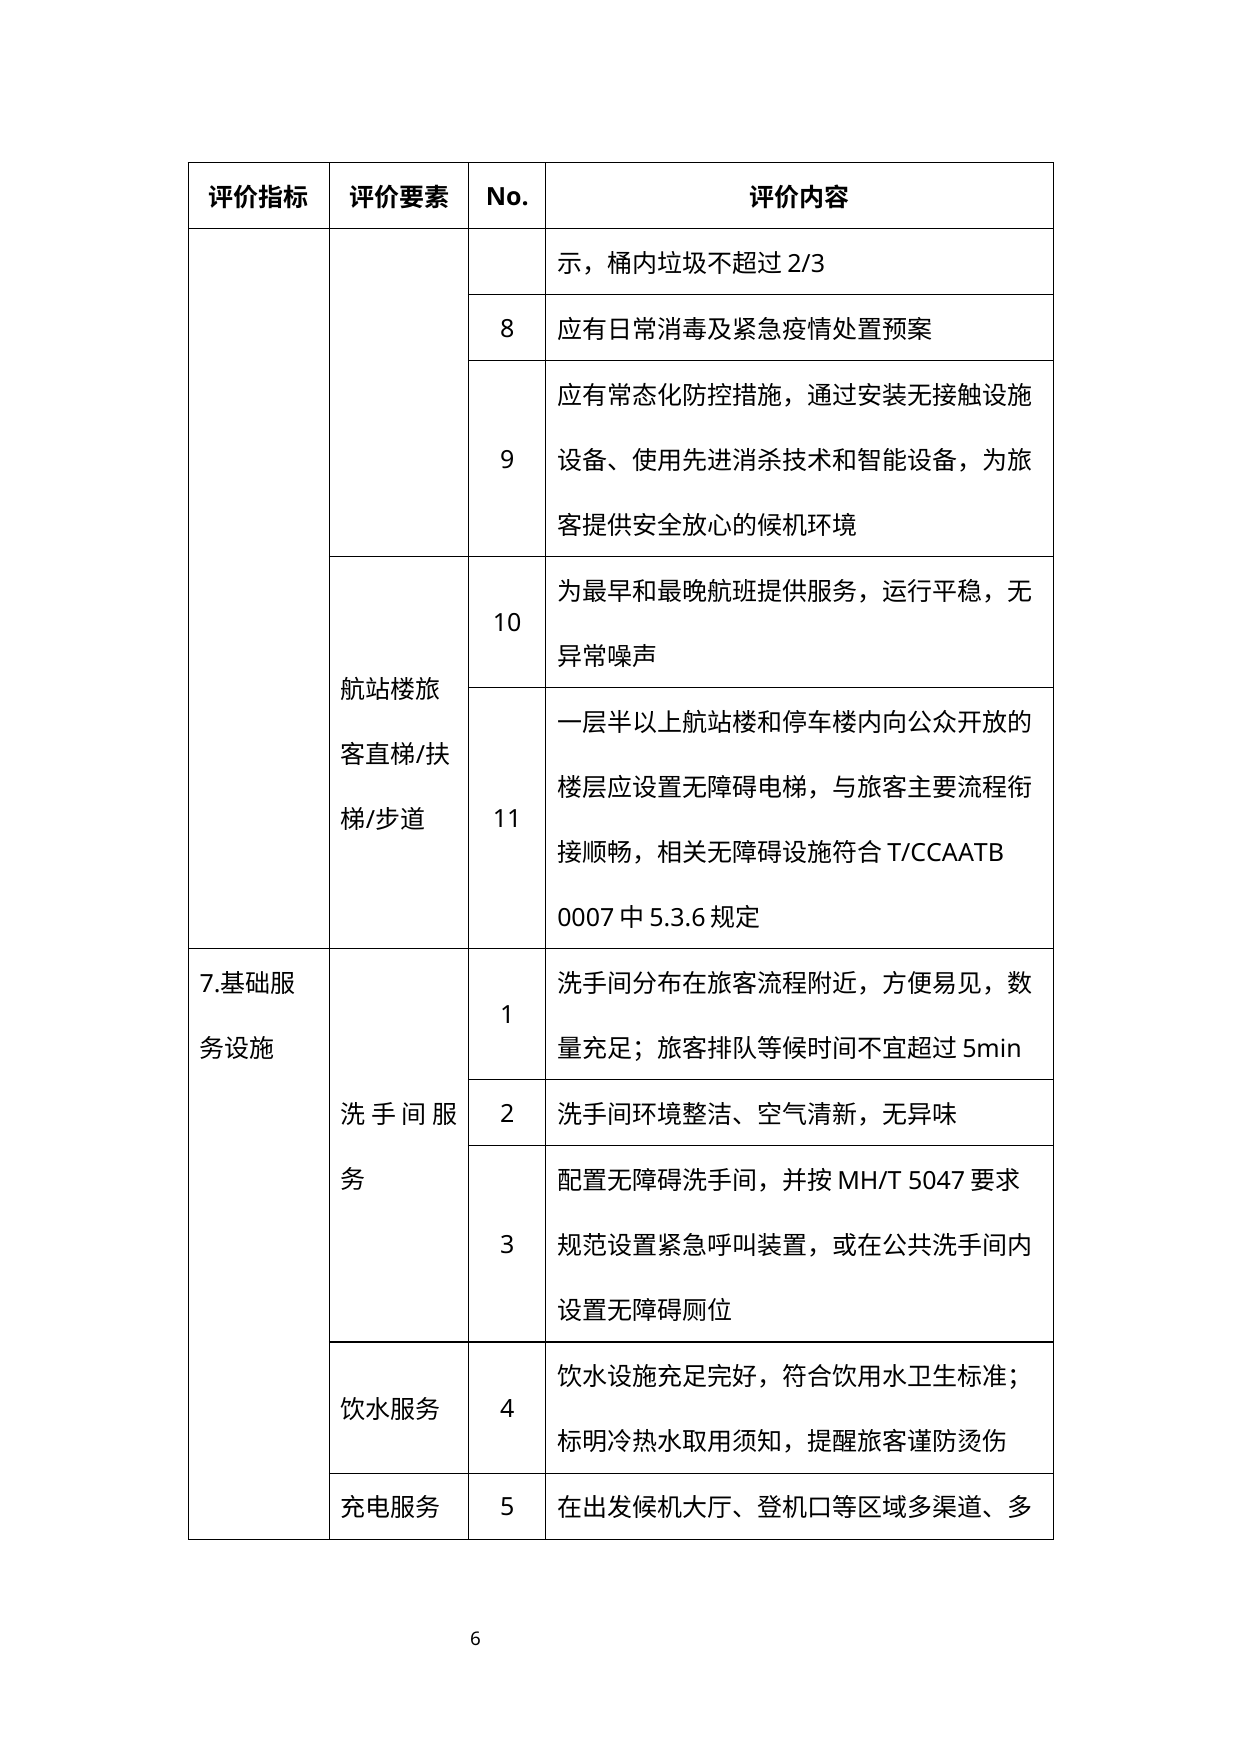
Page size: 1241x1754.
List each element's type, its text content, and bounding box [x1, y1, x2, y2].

table_cell 应有常态化防控措施，通过安装无接触设施设备、使用先进消杀技术和智能设备，为旅客提供安全放心的候机环境 [546, 361, 1053, 556]
table_header 评价要素 [330, 163, 468, 228]
table_cell 一层半以上航站楼和停车楼内向公众开放的楼层应设置无障碍电梯，与旅客主要流程衔接顺畅，相关无障碍设施符合T/CCAATB 0007中5.3.6规定 [546, 688, 1053, 948]
table_cell 为最早和最晚航班提供服务，运行平稳，无异常噪声 [546, 557, 1053, 687]
table_header 评价内容 [546, 163, 1053, 228]
table_cell 8 [469, 295, 545, 360]
table_cell 3 [469, 1146, 545, 1341]
table_cell 5 [469, 1474, 545, 1538]
table_cell 航站楼旅客直梯/扶梯/步道 [330, 557, 468, 948]
table_cell 饮水设施充足完好，符合饮用水卫生标准；标明冷热水取用须知，提醒旅客谨防烫伤 [546, 1343, 1053, 1472]
table_cell 洗手间环境整洁、空气清新，无异味 [546, 1080, 1053, 1145]
table_cell 洗手间分布在旅客流程附近，方便易见，数量充足；旅客排队等候时间不宜超过5min [546, 949, 1053, 1079]
table_cell 充电服务 [330, 1474, 468, 1538]
table_cell 11 [469, 688, 545, 948]
table_cell 10 [469, 557, 545, 687]
table_header No. [469, 163, 545, 228]
table_cell 饮水服务 [330, 1343, 468, 1472]
table_cell 配置无障碍洗手间，并按MH/T 5047要求规范设置紧急呼叫装置，或在公共洗手间内设置无障碍厕位 [546, 1146, 1053, 1341]
table_cell 1 [469, 949, 545, 1079]
table_cell 在出发候机大厅、登机口等区域多渠道、多方式增设充电设施，设备安全、完好 [546, 1474, 1053, 1538]
table_cell 应有日常消毒及紧急疫情处置预案 [546, 295, 1053, 360]
table_cell 7 [469, 229, 545, 294]
table_header 评价指标 [189, 163, 329, 228]
table_cell 7.基础服务设施 [189, 949, 329, 1538]
table_cell 4 [469, 1343, 545, 1472]
table_cell 9 [469, 361, 545, 556]
table_cell 2 [469, 1080, 545, 1145]
table_cell 洗手间服务 [330, 949, 468, 1341]
table_cell 应在旅客主流程设置分类垃圾桶，配有图示，桶内垃圾不超过2/3 [546, 229, 1053, 294]
